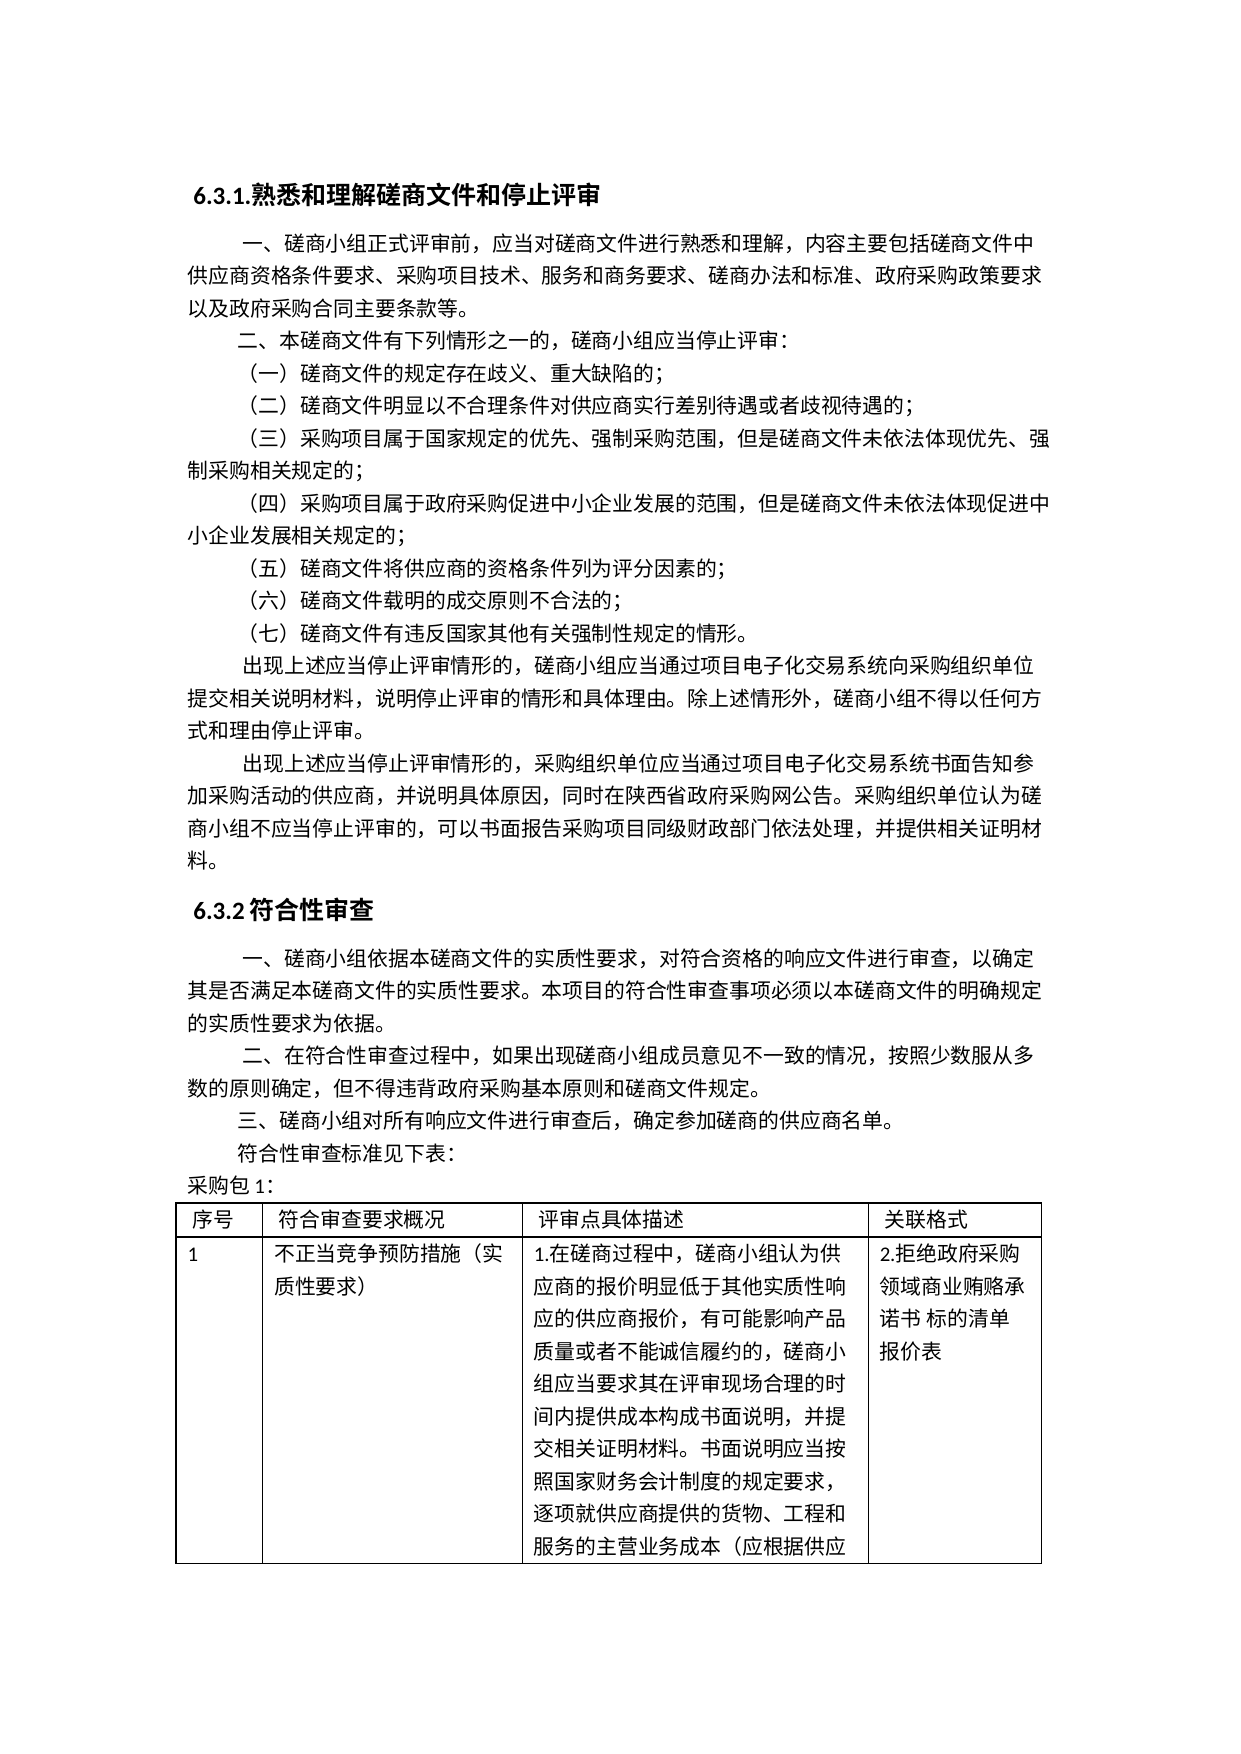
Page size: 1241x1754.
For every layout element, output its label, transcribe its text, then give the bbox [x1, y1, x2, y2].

text 一、磋商小组依据本磋商文件的实质性要求，对符合资格的响应文件进行审查，以确定其是否满足本磋商文件的实质性要求。本项目的符合性审查事项必须以本磋商文件的明确规定的实质性要求为依据。 [187, 942, 1053, 1039]
text 一、磋商小组正式评审前，应当对磋商文件进行熟悉和理解，内容主要包括磋商文件中供应商资格条件要求、采购项目技术、服务和商务要求、磋商办法和标准、政府采购政策要求以及政府采购合同主要条款等。 [187, 227, 1053, 324]
table_header 关联格式 [869, 1204, 1041, 1236]
table_header 序号 [177, 1204, 262, 1236]
text （七）磋商文件有违反国家其他有关强制性规定的情形。 [187, 617, 1053, 649]
table_header 评审点具体描述 [523, 1204, 868, 1236]
text 二、本磋商文件有下列情形之一的，磋商小组应当停止评审： [187, 324, 1053, 357]
text （一）磋商文件的规定存在歧义、重大缺陷的； [187, 357, 1053, 389]
text 6.3.2符合性审查 [187, 877, 1053, 942]
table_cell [523, 1238, 868, 1563]
text 符合性审查标准见下表： [187, 1137, 1053, 1169]
text （二）磋商文件明显以不合理条件对供应商实行差别待遇或者歧视待遇的； [187, 389, 1053, 422]
table_header 符合审查要求概况 [263, 1204, 522, 1236]
text （五）磋商文件将供应商的资格条件列为评分因素的； [187, 552, 1053, 584]
table_cell 不正当竞争预防措施（实质性要求） [263, 1238, 522, 1563]
text 采购包1： [187, 1169, 1053, 1202]
text 出现上述应当停止评审情形的，采购组织单位应当通过项目电子化交易系统书面告知参加采购活动的供应商，并说明具体原因，同时在陕西省政府采购网公告。采购组织单位认为磋商小组不应当停止评审的，可以书面报告采购项目同级财政部门依法处理，并提供相关证明材料。 [187, 747, 1053, 877]
text （六）磋商文件载明的成交原则不合法的； [187, 584, 1053, 617]
text 三、磋商小组对所有响应文件进行审查后，确定参加磋商的供应商名单。 [187, 1104, 1053, 1137]
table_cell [869, 1238, 1041, 1563]
table_cell 1 [177, 1238, 262, 1563]
text 二、在符合性审查过程中，如果出现磋商小组成员意见不一致的情况，按照少数服从多数的原则确定，但不得违背政府采购基本原则和磋商文件规定。 [187, 1039, 1053, 1104]
text （三）采购项目属于国家规定的优先、强制采购范围，但是磋商文件未依法体现优先、强制采购相关规定的； [187, 422, 1053, 487]
text （四）采购项目属于政府采购促进中小企业发展的范围，但是磋商文件未依法体现促进中小企业发展相关规定的； [187, 487, 1053, 552]
text 6.3.1.熟悉和理解磋商文件和停止评审 [187, 162, 1053, 227]
text 出现上述应当停止评审情形的，磋商小组应当通过项目电子化交易系统向采购组织单位提交相关说明材料，说明停止评审的情形和具体理由。除上述情形外，磋商小组不得以任何方式和理由停止评审。 [187, 649, 1053, 747]
